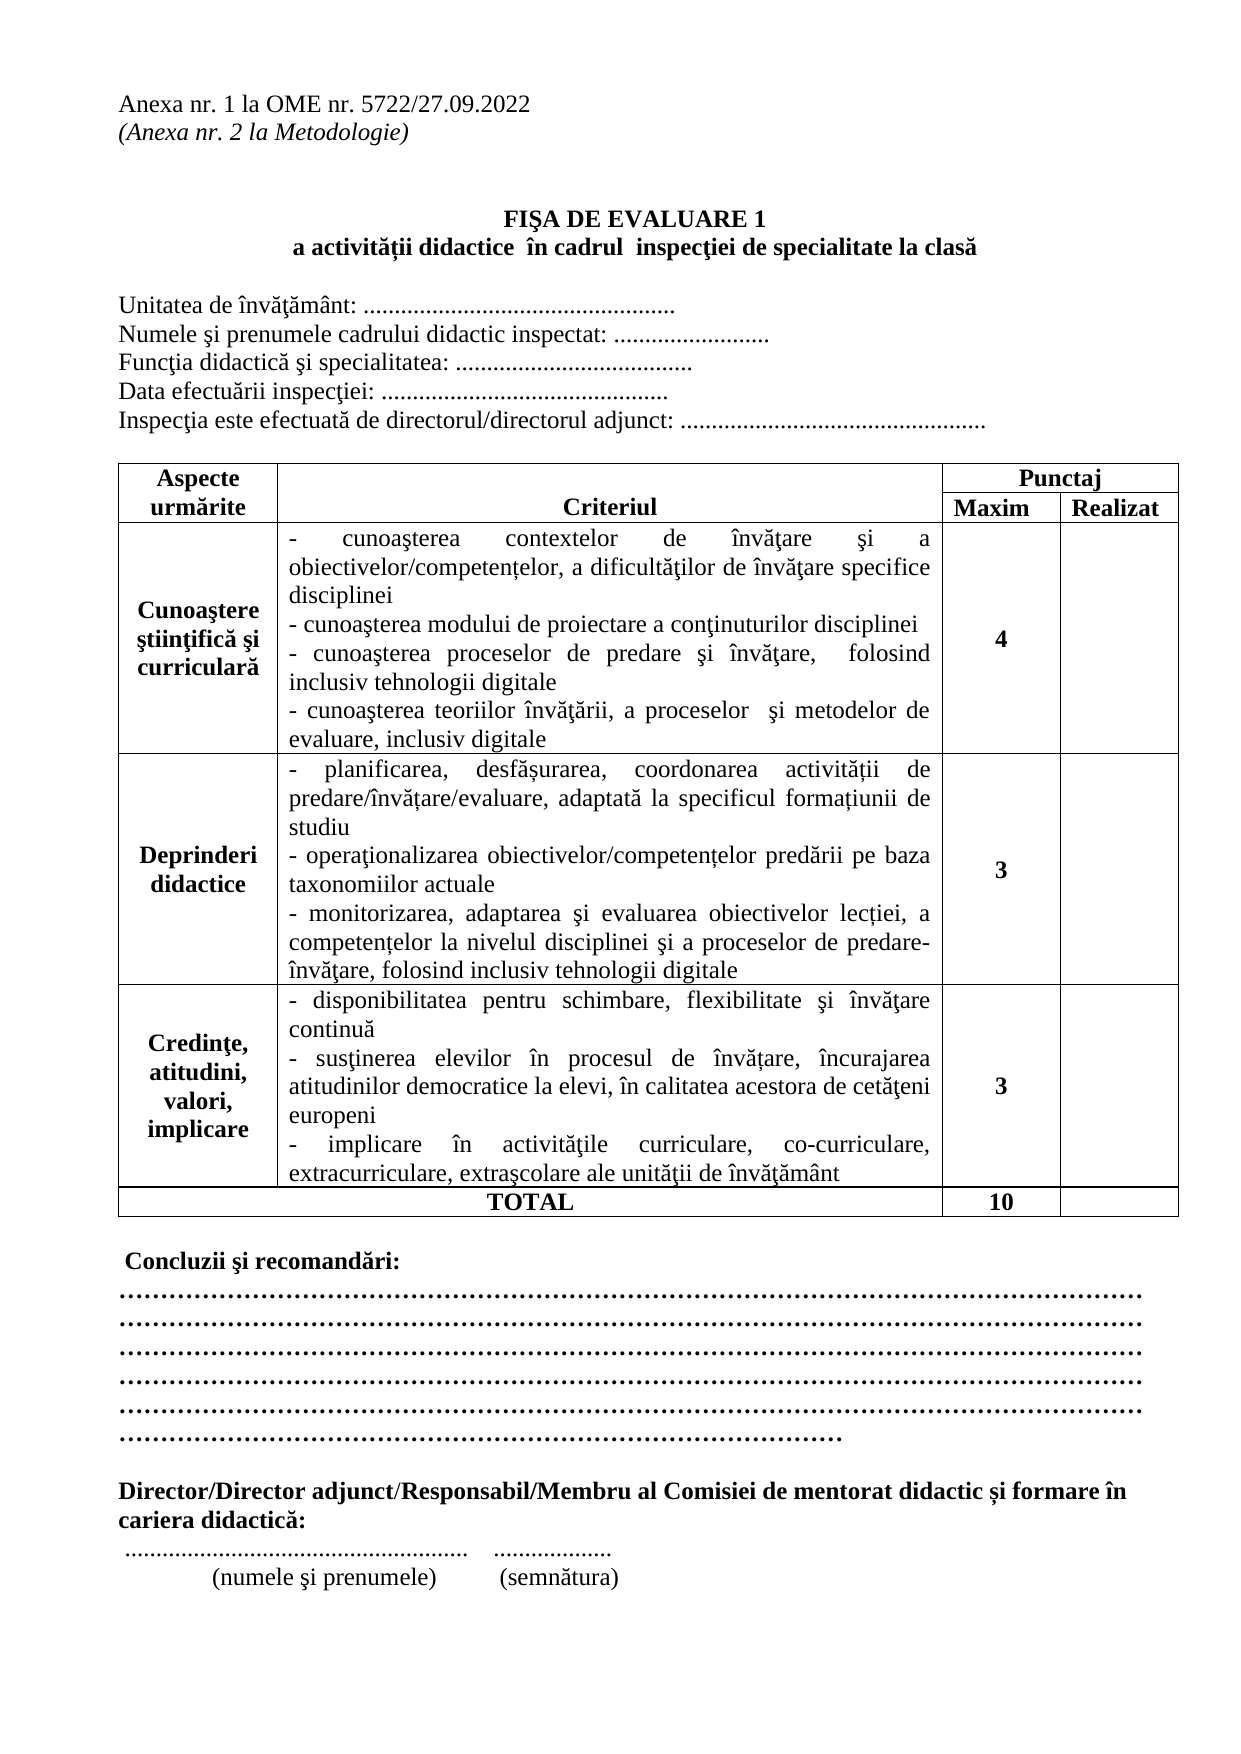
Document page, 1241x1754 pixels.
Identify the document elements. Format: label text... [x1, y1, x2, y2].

text FIŞA DE EVALUARE 1 [118, 204, 1152, 232]
text ……………………………………………………………………………………………………………………………………………………………………………………………………………………………………………………………………………………………………………………………………………………………………………………………………………………………………………………………………………………………………………………………………………………………………………………………………………………………………………… [118, 1275, 1152, 1447]
table_cell [1061, 523, 1178, 753]
text Data efectuării inspecţiei: .............................................. [118, 376, 1152, 405]
text Funcţia didactică şi specialitatea: ...................................... [118, 347, 1152, 376]
table_header Criteriul [278, 464, 942, 522]
text (Anexa nr. 2 la Metodologie) [118, 117, 1152, 146]
text (numele şi prenumele) (semnătura) [118, 1562, 1152, 1591]
table_cell Maxim [943, 493, 1060, 522]
table_header Aspecte urmărite [119, 464, 277, 522]
text Numele şi prenumele cadrului didactic inspectat: ......................... [118, 319, 1152, 347]
text Concluzii şi recomandări: [118, 1246, 1152, 1275]
table_cell [1061, 754, 1178, 984]
text ....................................................... ................... [118, 1533, 1152, 1562]
table_cell Deprinderi didactice [119, 754, 277, 984]
text a activității didactice în cadrul inspecţiei de specialitate la clasă [118, 232, 1152, 261]
table_cell - disponibilitatea pentru schimbare, flexibilitate şi învăţare continuă - susţinerea elevilor în procesul de învățare, încurajarea atitudinilor democratice la elevi, în calitatea acestora de cetăţeni europeni - implicare în activităţile curriculare, co-curriculare, extracurriculare, extraşcolare ale unităţii de învăţământ [278, 985, 942, 1186]
table_cell Credinţe, atitudini, valori, implicare [119, 985, 277, 1186]
text Anexa nr. 1 la OME nr. 5722/27.09.2022 [118, 89, 1152, 117]
table_cell Cunoaştere ştiinţifică şi curriculară [119, 523, 277, 753]
table_cell [1061, 985, 1178, 1186]
table_cell [1061, 1188, 1178, 1216]
table_cell TOTAL [119, 1188, 942, 1216]
text Director/Director adjunct/Responsabil/Membru al Comisiei de mentorat didactic și formare în cariera didactică: [118, 1476, 1152, 1533]
text Inspecţia este efectuată de directorul/directorul adjunct: ................................................. [118, 405, 1152, 434]
table_header Punctaj [943, 464, 1178, 492]
table_cell 4 [943, 523, 1060, 753]
table_cell 10 [943, 1188, 1060, 1216]
table_cell 3 [943, 754, 1060, 984]
table_cell - cunoaşterea contextelor de învăţare şi a obiectivelor/competențelor, a dificultăţilor de învăţare specifice disciplinei - cunoaşterea modului de proiectare a conţinuturilor disciplinei - cunoaşterea proceselor de predare şi învăţare, folosind inclusiv tehnologii digitale - cunoaşterea teoriilor învăţării, a proceselor şi metodelor de evaluare, inclusiv digitale [278, 523, 942, 753]
table_cell - planificarea, desfășurarea, coordonarea activității de predare/învățare/evaluare, adaptată la specificul formațiunii de studiu - operaţionalizarea obiectivelor/competențelor predării pe baza taxonomiilor actuale - monitorizarea, adaptarea şi evaluarea obiectivelor lecției, a competențelor la nivelul disciplinei şi a proceselor de predare-învăţare, folosind inclusiv tehnologii digitale [278, 754, 942, 984]
table_cell 3 [943, 985, 1060, 1186]
table_cell Realizat [1061, 493, 1178, 522]
text Unitatea de învăţământ: .................................................. [118, 290, 1152, 319]
